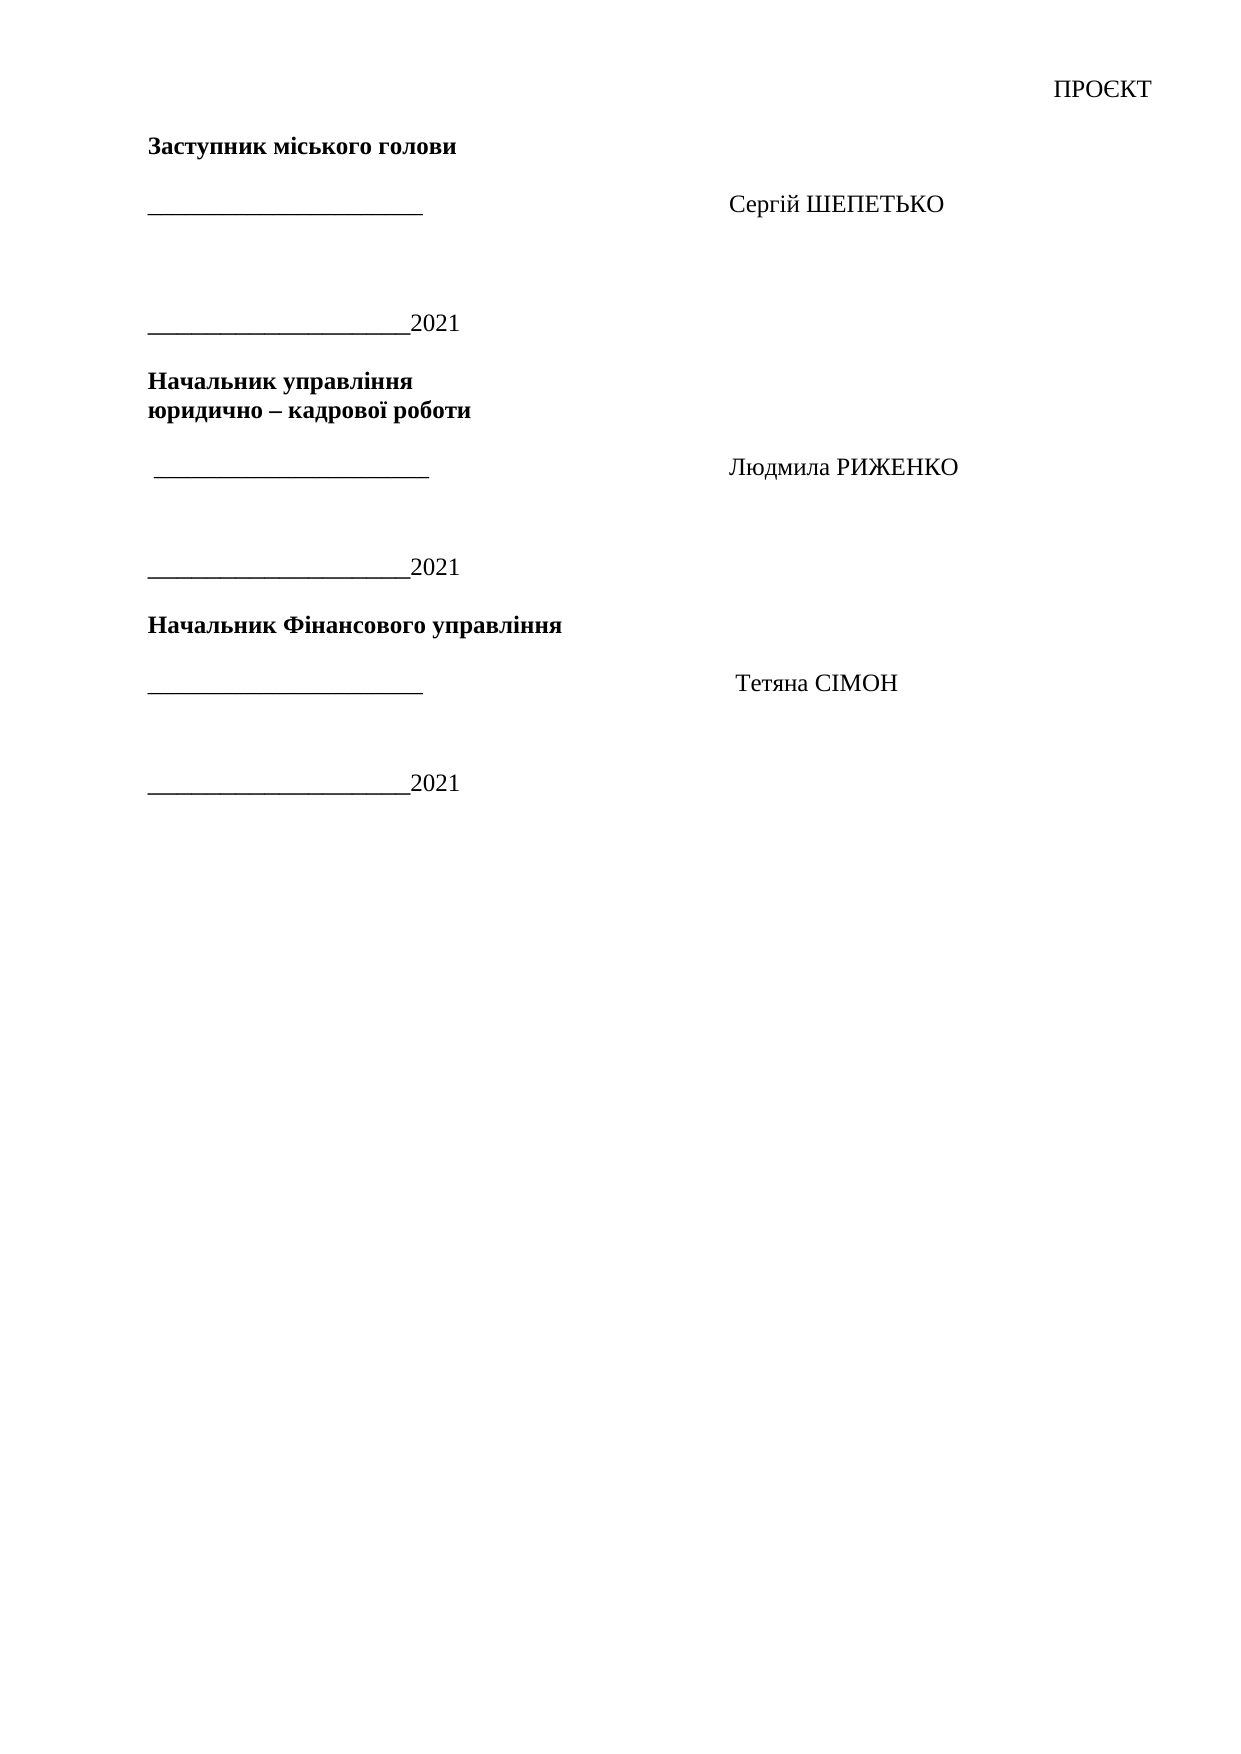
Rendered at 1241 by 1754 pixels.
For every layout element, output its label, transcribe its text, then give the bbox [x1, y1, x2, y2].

text ______________________ Людмила РИЖЕНКО [148, 452, 1152, 481]
text Заступник міського голови [148, 131, 1152, 160]
text __________________2021 [148, 548, 1152, 582]
text юридично – кадрової роботи [148, 395, 1152, 424]
text __________________2021 [148, 304, 1152, 337]
text __________________2021 [148, 764, 1152, 797]
text Начальник управління [148, 366, 1152, 395]
text ______________________ Тетяна СІМОН [148, 668, 1152, 697]
text Начальник Фінансового управління [148, 611, 1152, 639]
text ______________________ Сергій ШЕПЕТЬКО [148, 189, 1152, 218]
